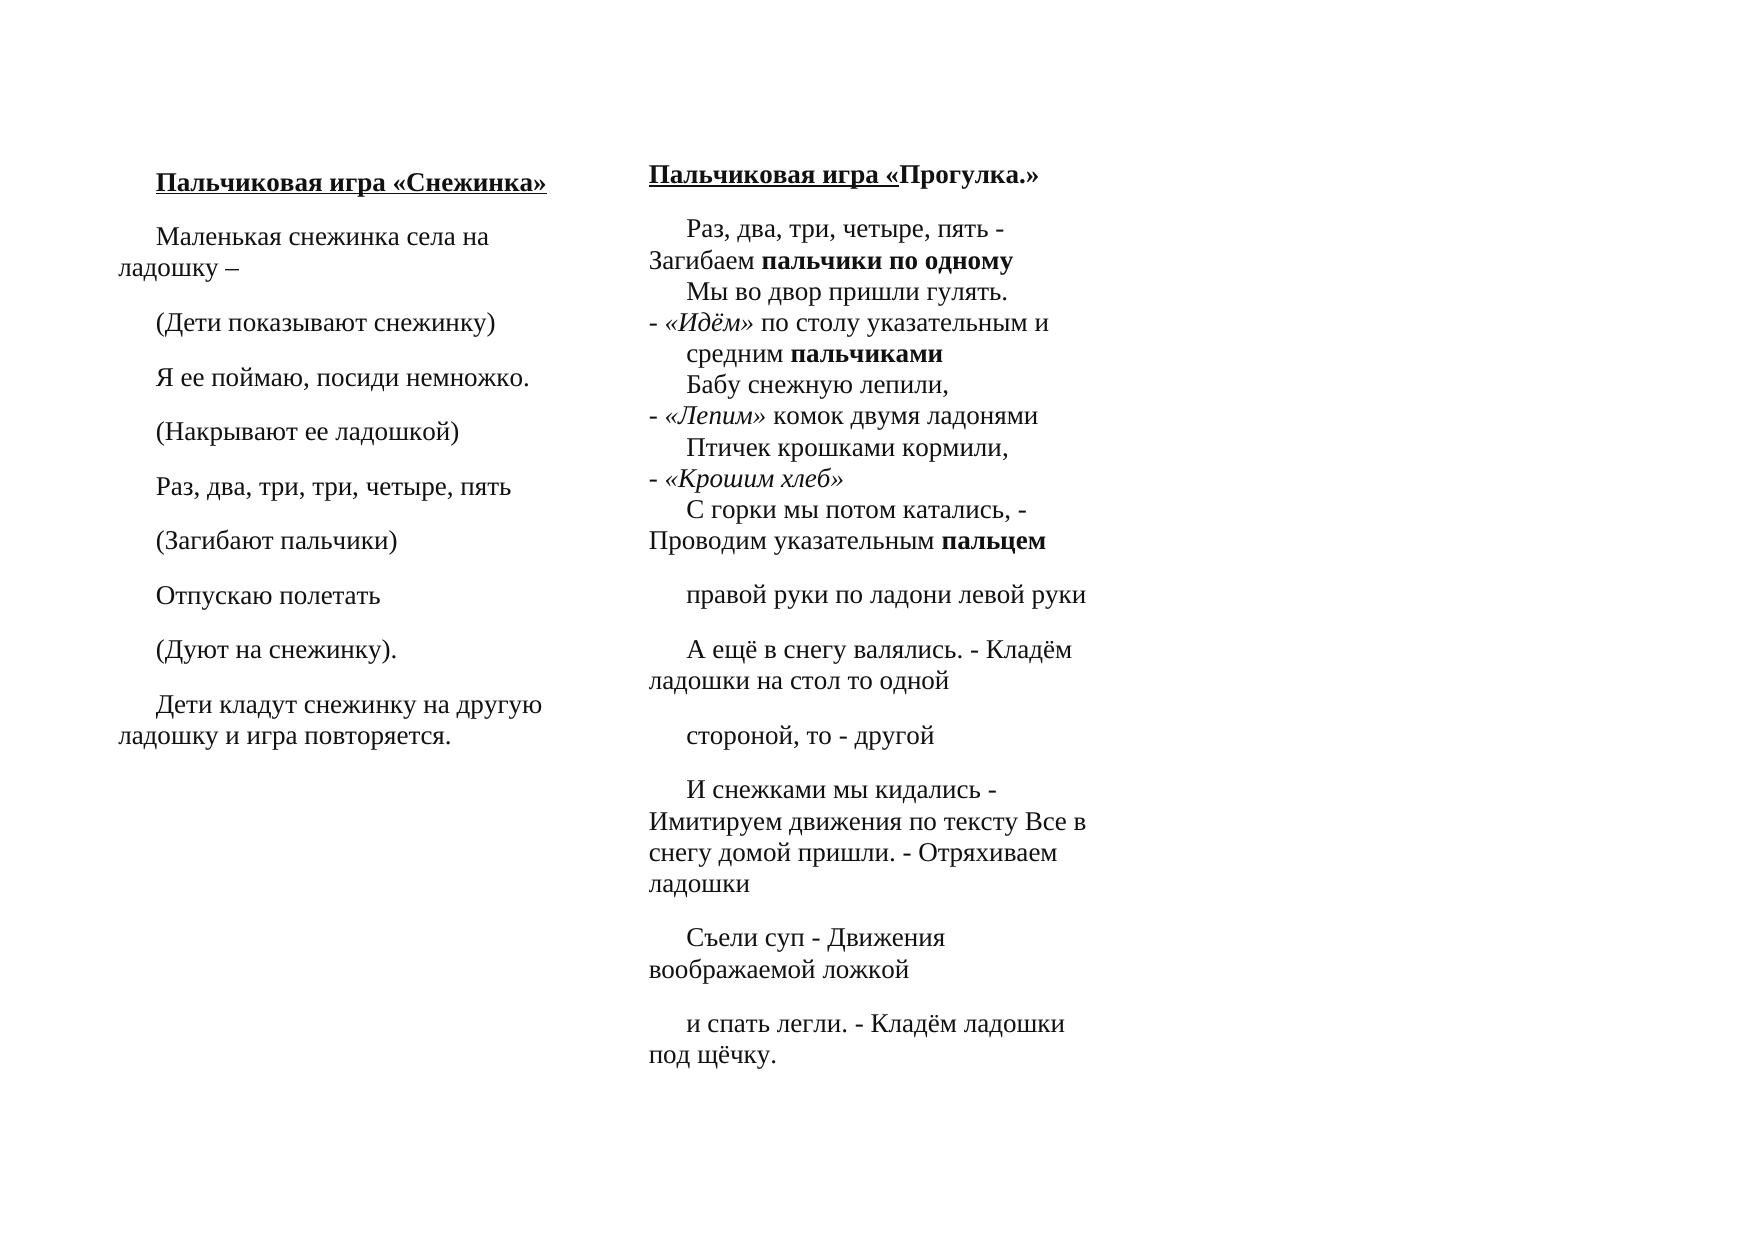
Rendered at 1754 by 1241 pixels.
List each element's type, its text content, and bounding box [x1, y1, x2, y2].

text Раз, два, три, три, четыре, пять [118, 470, 575, 501]
text И снежками мы кидались - Имитируем движения по тексту Все в снегу домой пришли. - Отряхиваем ладошки [648, 773, 1105, 898]
text Маленькая снежинка села на ладошку – [118, 220, 575, 283]
text (Дети показывают снежинку) [118, 306, 575, 337]
text С горки мы потом катались, - Проводим указательным пальцем [648, 493, 1105, 555]
text Раз, два, три, четыре, пять - Загибаем пальчики по одному [648, 213, 1105, 275]
text (Накрывают ее ладошкой) [118, 415, 575, 446]
text и спать легли. - Кладём ладошки под щёчку. [648, 1007, 1105, 1069]
text (Загибают пальчики) [118, 524, 575, 556]
text Пальчиковая игра «Снежинка» [118, 166, 575, 197]
text Съели суп - Движения воображаемой ложкой [648, 922, 1105, 984]
text Мы во двор пришли гулять. - «Идём» по столу указательным и [648, 275, 1105, 337]
text Отпускаю полетать [118, 579, 575, 610]
text Птичек крошками кормили, - «Крошим хлеб» [648, 431, 1105, 493]
text Дети кладут снежинку на другую ладошку и игра повторяется. [118, 688, 575, 750]
text (Дуют на снежинку). [118, 633, 575, 665]
text правой руки по ладони левой руки [648, 579, 1105, 610]
text стороной, то - другой [648, 719, 1105, 750]
text средним пальчиками [648, 337, 1105, 368]
text Бабу снежную лепили, - «Лепим» комок двумя ладонями [648, 368, 1105, 431]
text Пальчиковая игра «Прогулка.» [648, 158, 1105, 189]
text Я ее поймаю, посиди немножко. [118, 361, 575, 392]
text А ещё в снегу валялись. - Кладём ладошки на стол то одной [648, 633, 1105, 696]
